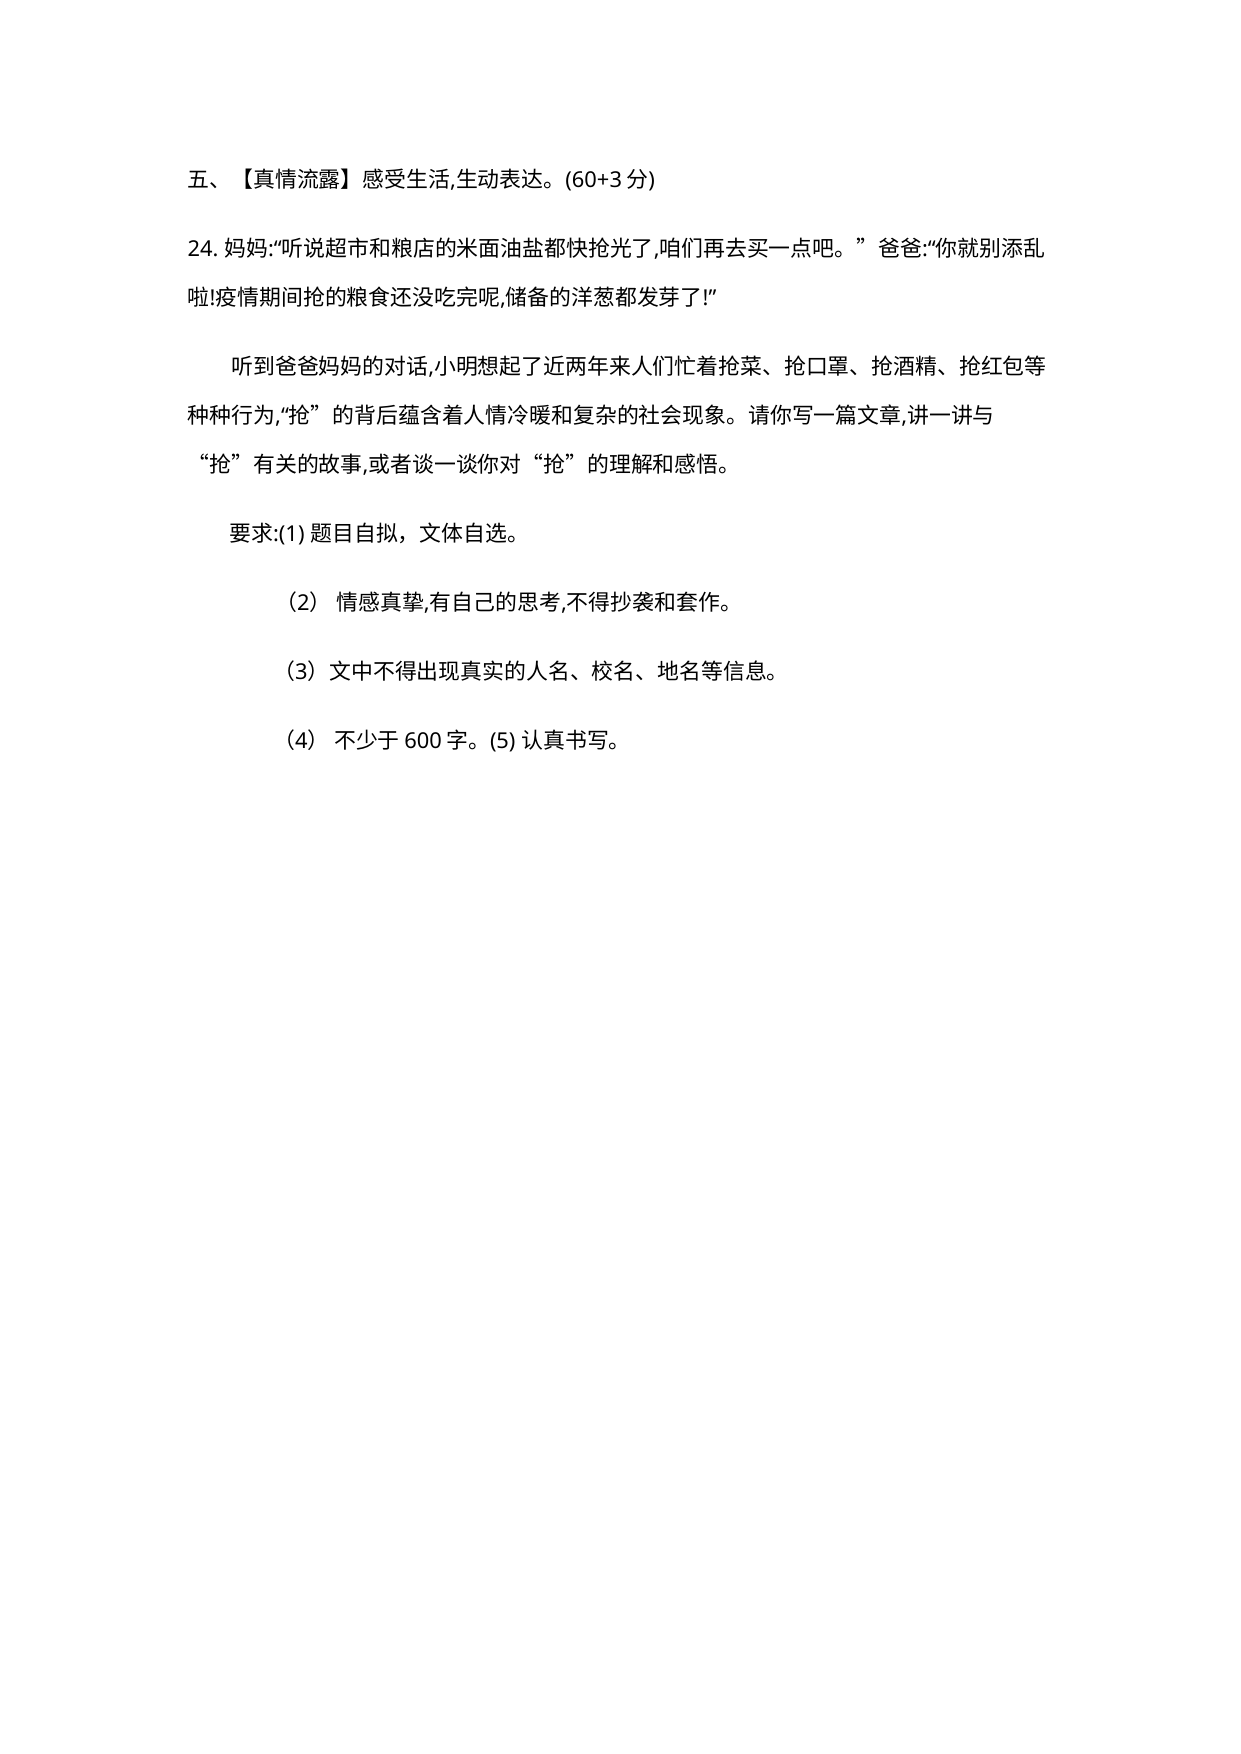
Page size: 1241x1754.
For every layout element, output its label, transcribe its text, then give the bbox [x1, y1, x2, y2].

text 24. 妈妈:“听说超市和粮店的米面油盐都快抢光了,咱们再去买一点吧。”爸爸:“你就别添乱啦!疫情期间抢的粮食还没吃完呢,储备的洋葱都发芽了!” [187, 231, 1053, 312]
list （2） 情感真挚,有自己的思考,不得抄袭和套作。 [187, 585, 1053, 617]
text 五、【真情流露】感受生活,生动表达。(60+3分) [187, 162, 1053, 194]
text 要求:(1) 题目自拟，文体自选。 [187, 516, 1053, 548]
list （3）文中不得出现真实的人名、校名、地名等信息。 [229, 654, 1053, 687]
list （4） 不少于600字。(5) 认真书写。 [229, 723, 1053, 756]
text 听到爸爸妈妈的对话,小明想起了近两年来人们忙着抢菜、抢口罩、抢酒精、抢红包等种种行为,“抢”的背后蕴含着人情冷暖和复杂的社会现象。请你写一篇文章,讲一讲与“抢”有关的故事,或者谈一谈你对“抢”的理解和感悟。 [187, 349, 1053, 479]
